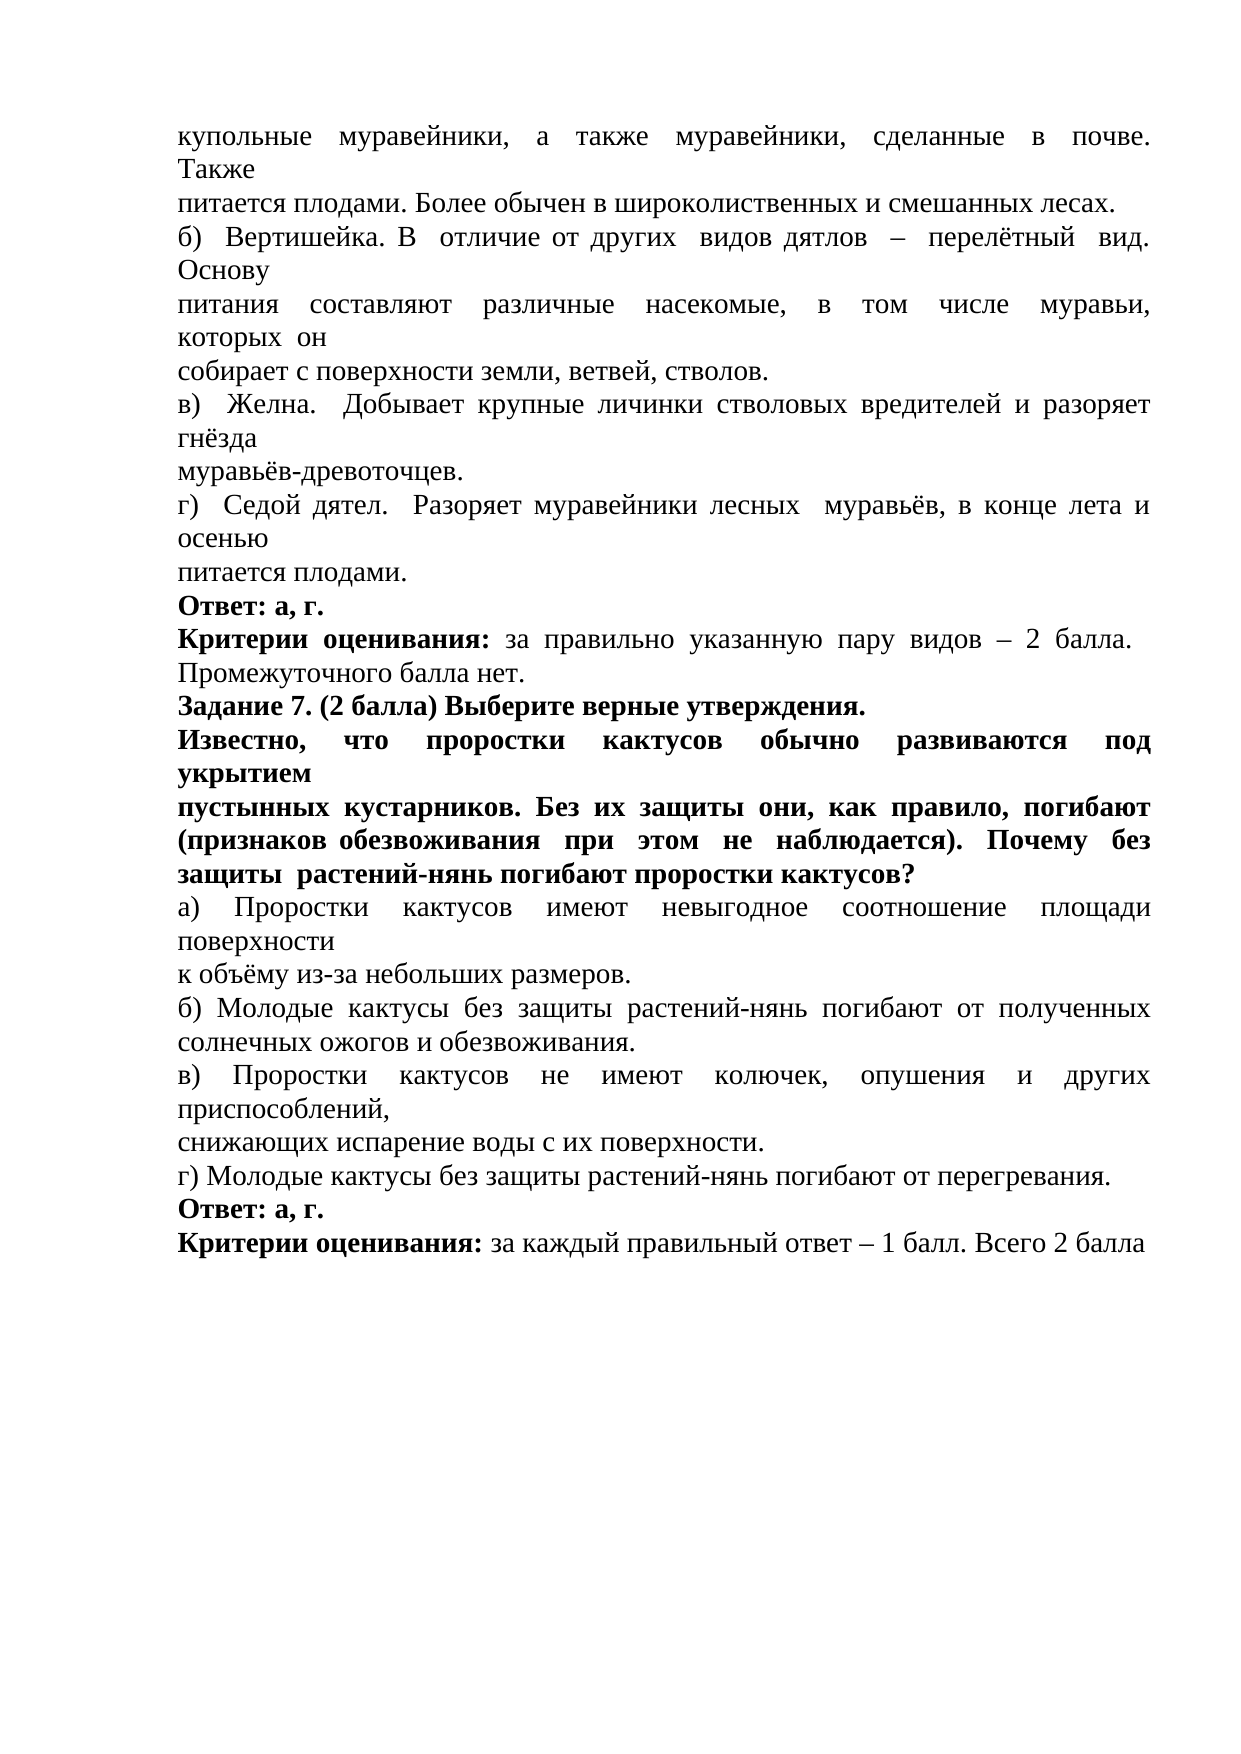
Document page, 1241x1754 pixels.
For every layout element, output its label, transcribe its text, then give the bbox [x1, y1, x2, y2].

text купольные муравейники, а также муравейники, сделанные в почве. Также [177, 118, 1152, 185]
text к объёму из-за небольших размеров. [177, 957, 1152, 990]
text Критерии оценивания: за каждый правильный ответ – 1 балл. Всего 2 балла [177, 1225, 1152, 1258]
text муравьёв-древоточцев. [177, 453, 1152, 487]
text Ответ: а, г. [177, 1191, 1152, 1225]
text г) Седой дятел. Разоряет муравейники лесных муравьёв, в конце лета и осенью [177, 487, 1152, 554]
text г) Молодые кактусы без защиты растений-нянь погибают от перегревания. [177, 1158, 1152, 1191]
text в) Проростки кактусов не имеют колючек, опушения и других приспособлений, [177, 1057, 1152, 1124]
text Задание 7. (2 балла) Выберите верные утверждения. [177, 688, 1152, 722]
text питания составляют различные насекомые, в том числе муравьи, которых он [177, 286, 1152, 353]
text Ответ: а, г. [177, 588, 1152, 621]
text б) Вертишейка. В отличие от других видов дятлов – перелётный вид. Основу [177, 219, 1152, 286]
text питается плодами. Более обычен в широколиственных и смешанных лесах. [177, 185, 1152, 219]
text в) Желна. Добывает крупные личинки стволовых вредителей и разоряет гнёзда [177, 386, 1152, 453]
text питается плодами. [177, 554, 1152, 588]
text Промежуточного балла нет. [177, 655, 1152, 688]
text солнечных ожогов и обезвоживания. [177, 1024, 1152, 1057]
text а) Проростки кактусов имеют невыгодное соотношение площади поверхности [177, 889, 1152, 957]
text снижающих испарение воды с их поверхности. [177, 1124, 1152, 1158]
text собирает с поверхности земли, ветвей, стволов. [177, 353, 1152, 386]
text Критерии оценивания: за правильно указанную пару видов – 2 балла. [177, 621, 1152, 655]
text пустынных кустарников. Без их защиты они, как правило, погибают (признаков обезвоживания при этом не наблюдается). Почему без защиты растений-нянь погибают проростки кактусов? [177, 789, 1152, 889]
text Известно, что проростки кактусов обычно развиваются под укрытием [177, 722, 1152, 789]
text б) Молодые кактусы без защиты растений-нянь погибают от полученных [177, 990, 1152, 1024]
